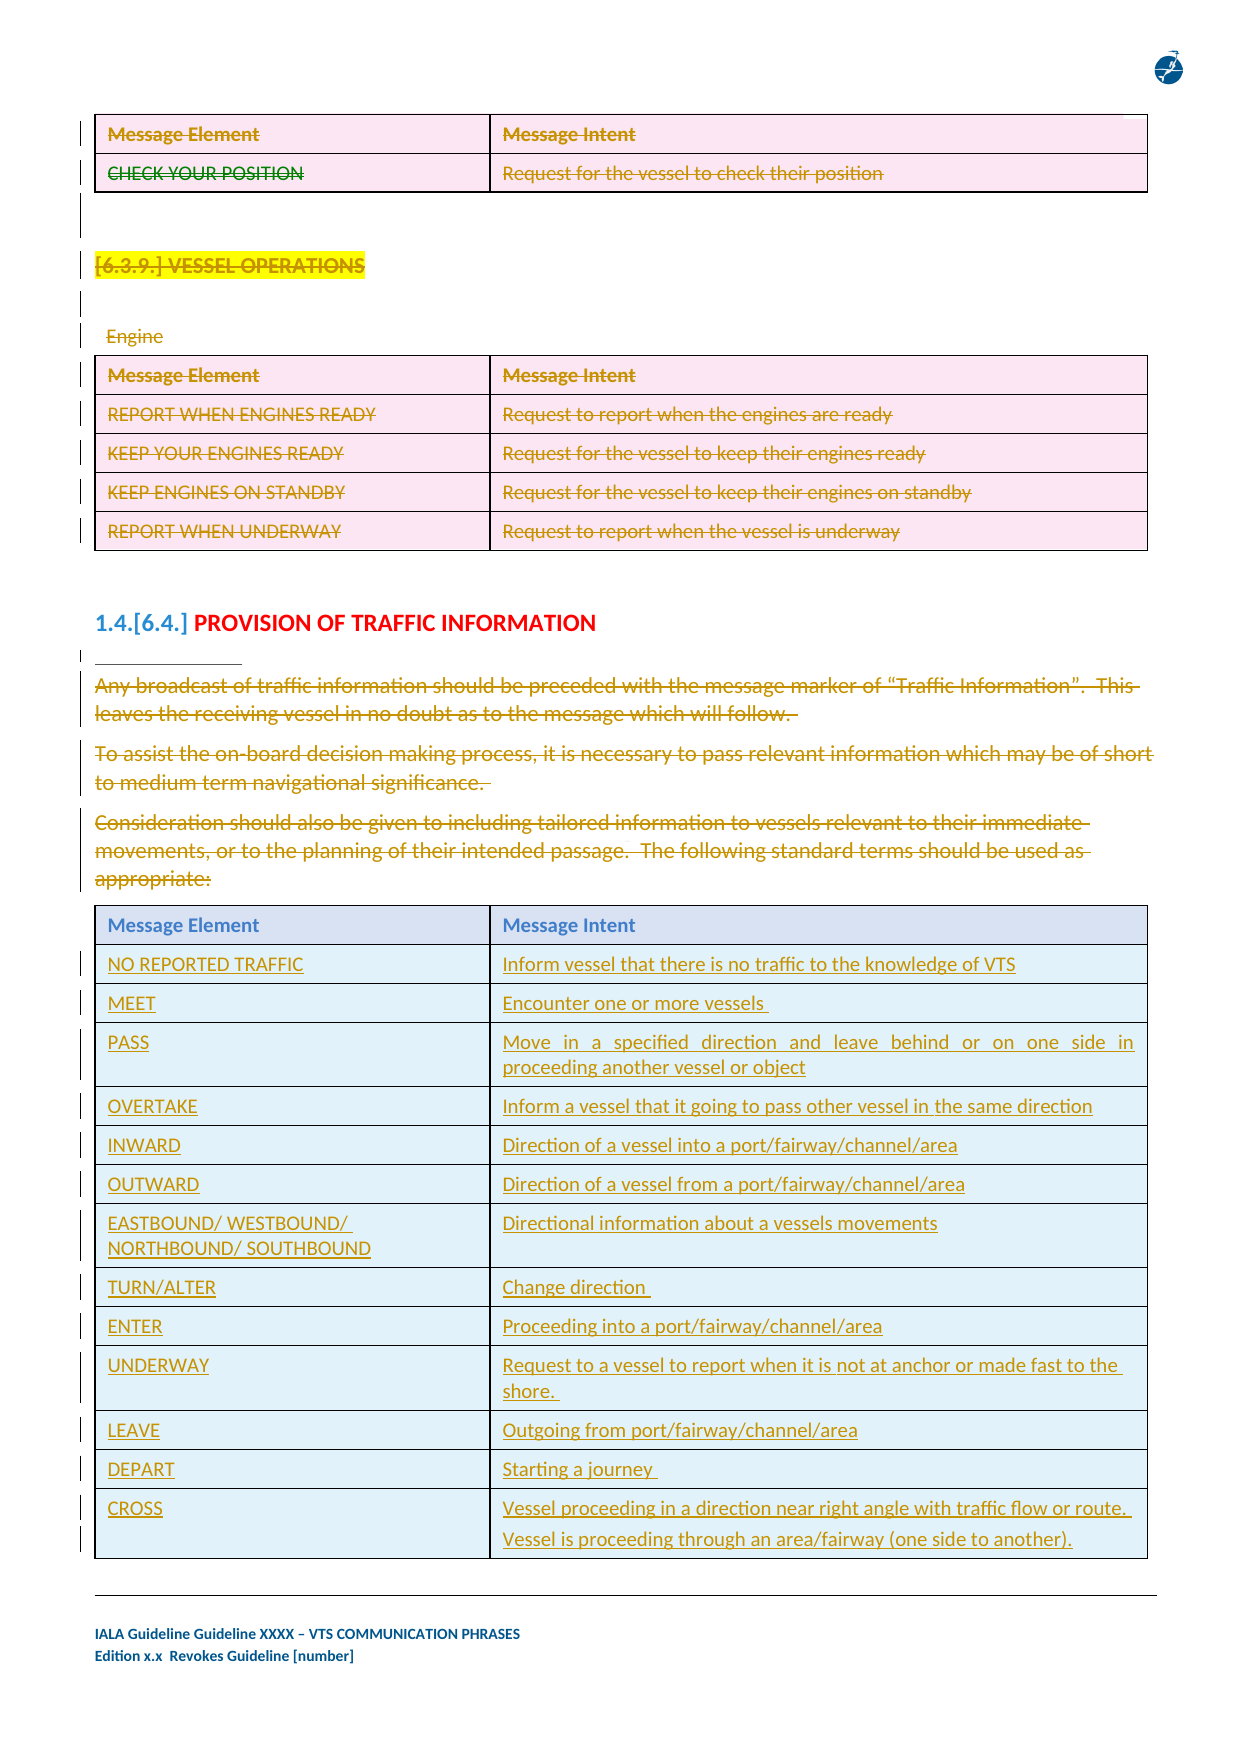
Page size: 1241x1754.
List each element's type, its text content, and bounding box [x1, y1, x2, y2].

subtitle PROVISION OF TRAFFIC INFORMATION [94, 607, 1157, 638]
picture [1123, 115, 1147, 119]
table_header Message Intent [491, 906, 1147, 944]
table_header Message Element [96, 906, 489, 944]
picture [1123, 0, 1241, 119]
